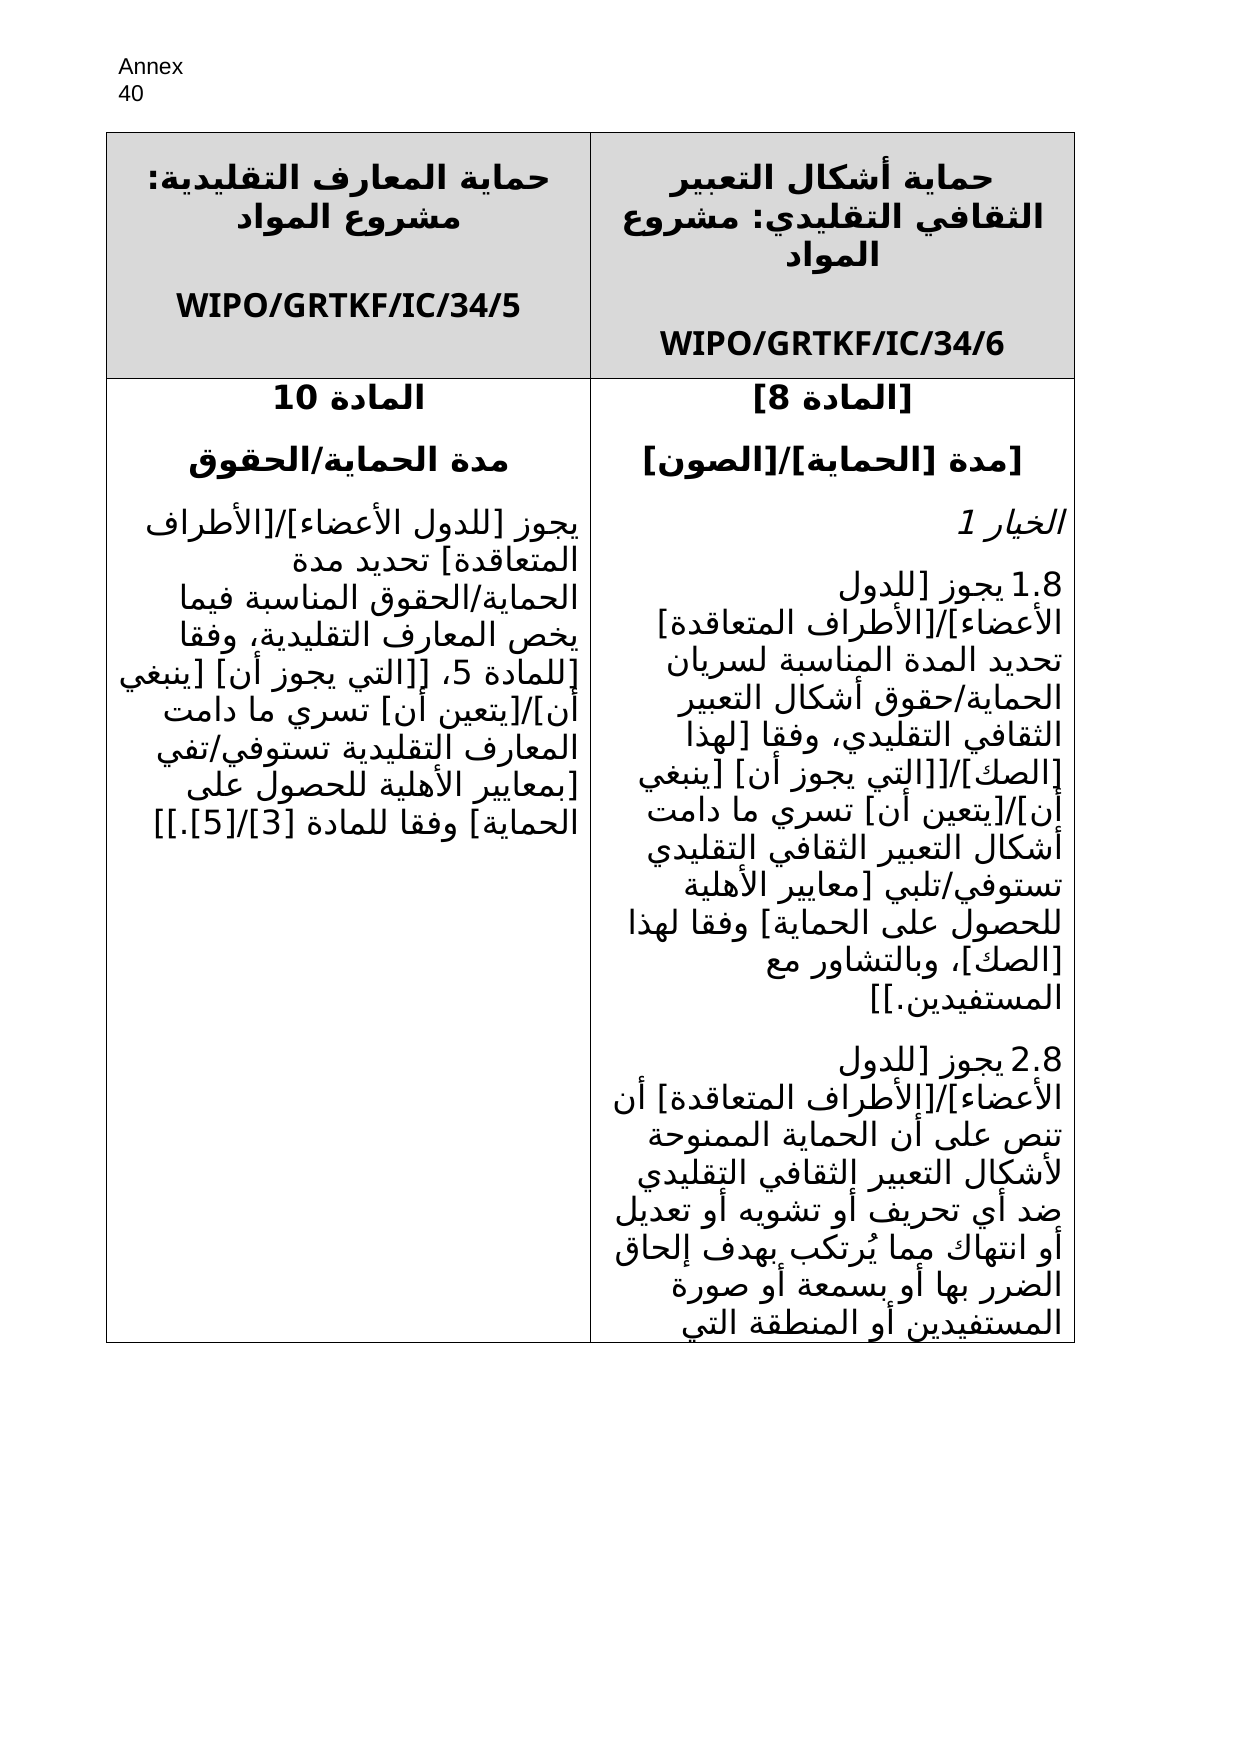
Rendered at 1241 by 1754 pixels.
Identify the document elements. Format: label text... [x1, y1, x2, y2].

table_header حماية المعارف التقليدية: مشروع المواد WIPO/GRTKF/IC/34/5 [107, 133, 590, 378]
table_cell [591, 379, 1074, 1342]
table_header حماية أشكال التعبير الثقافي التقليدي: مشروع المواد WIPO/GRTKF/IC/34/6 [591, 133, 1074, 378]
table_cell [107, 379, 590, 1342]
